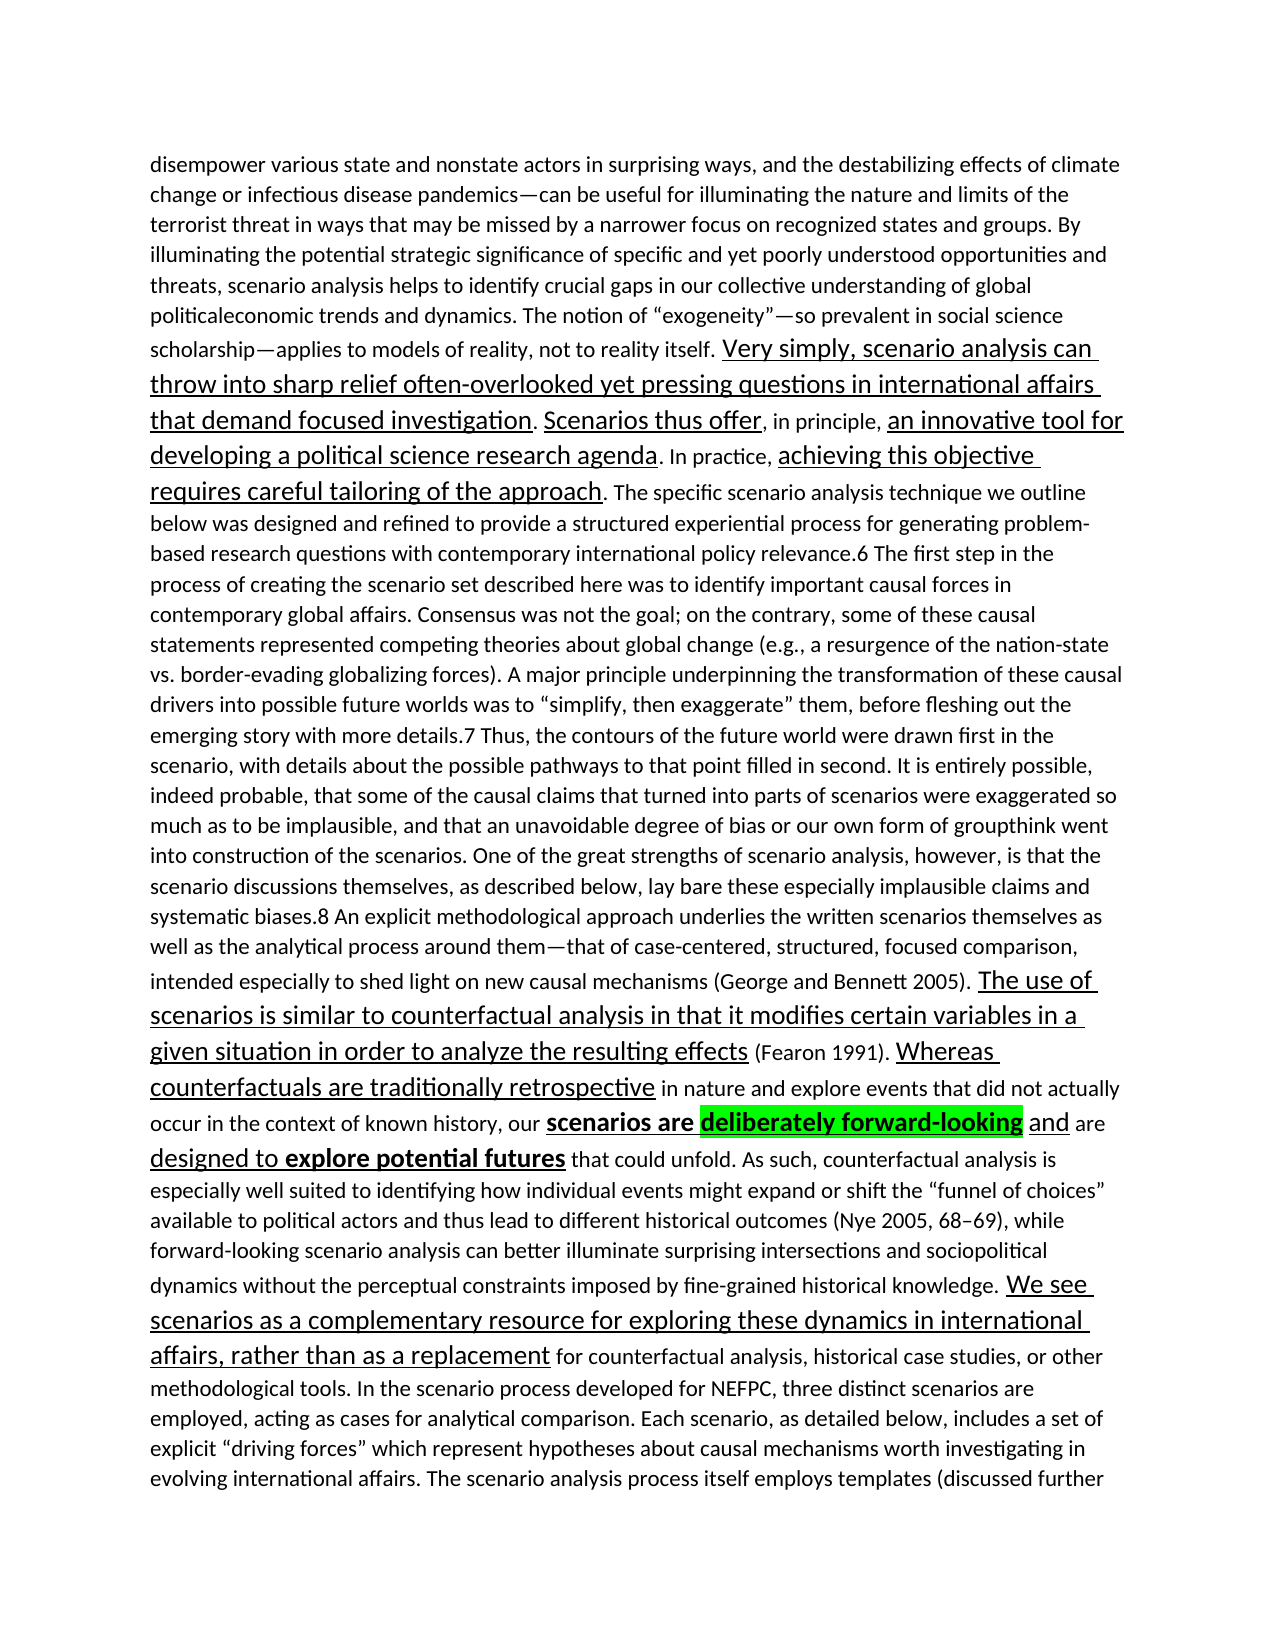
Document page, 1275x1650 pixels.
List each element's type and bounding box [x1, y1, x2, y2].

text [150, 150, 1125, 1492]
